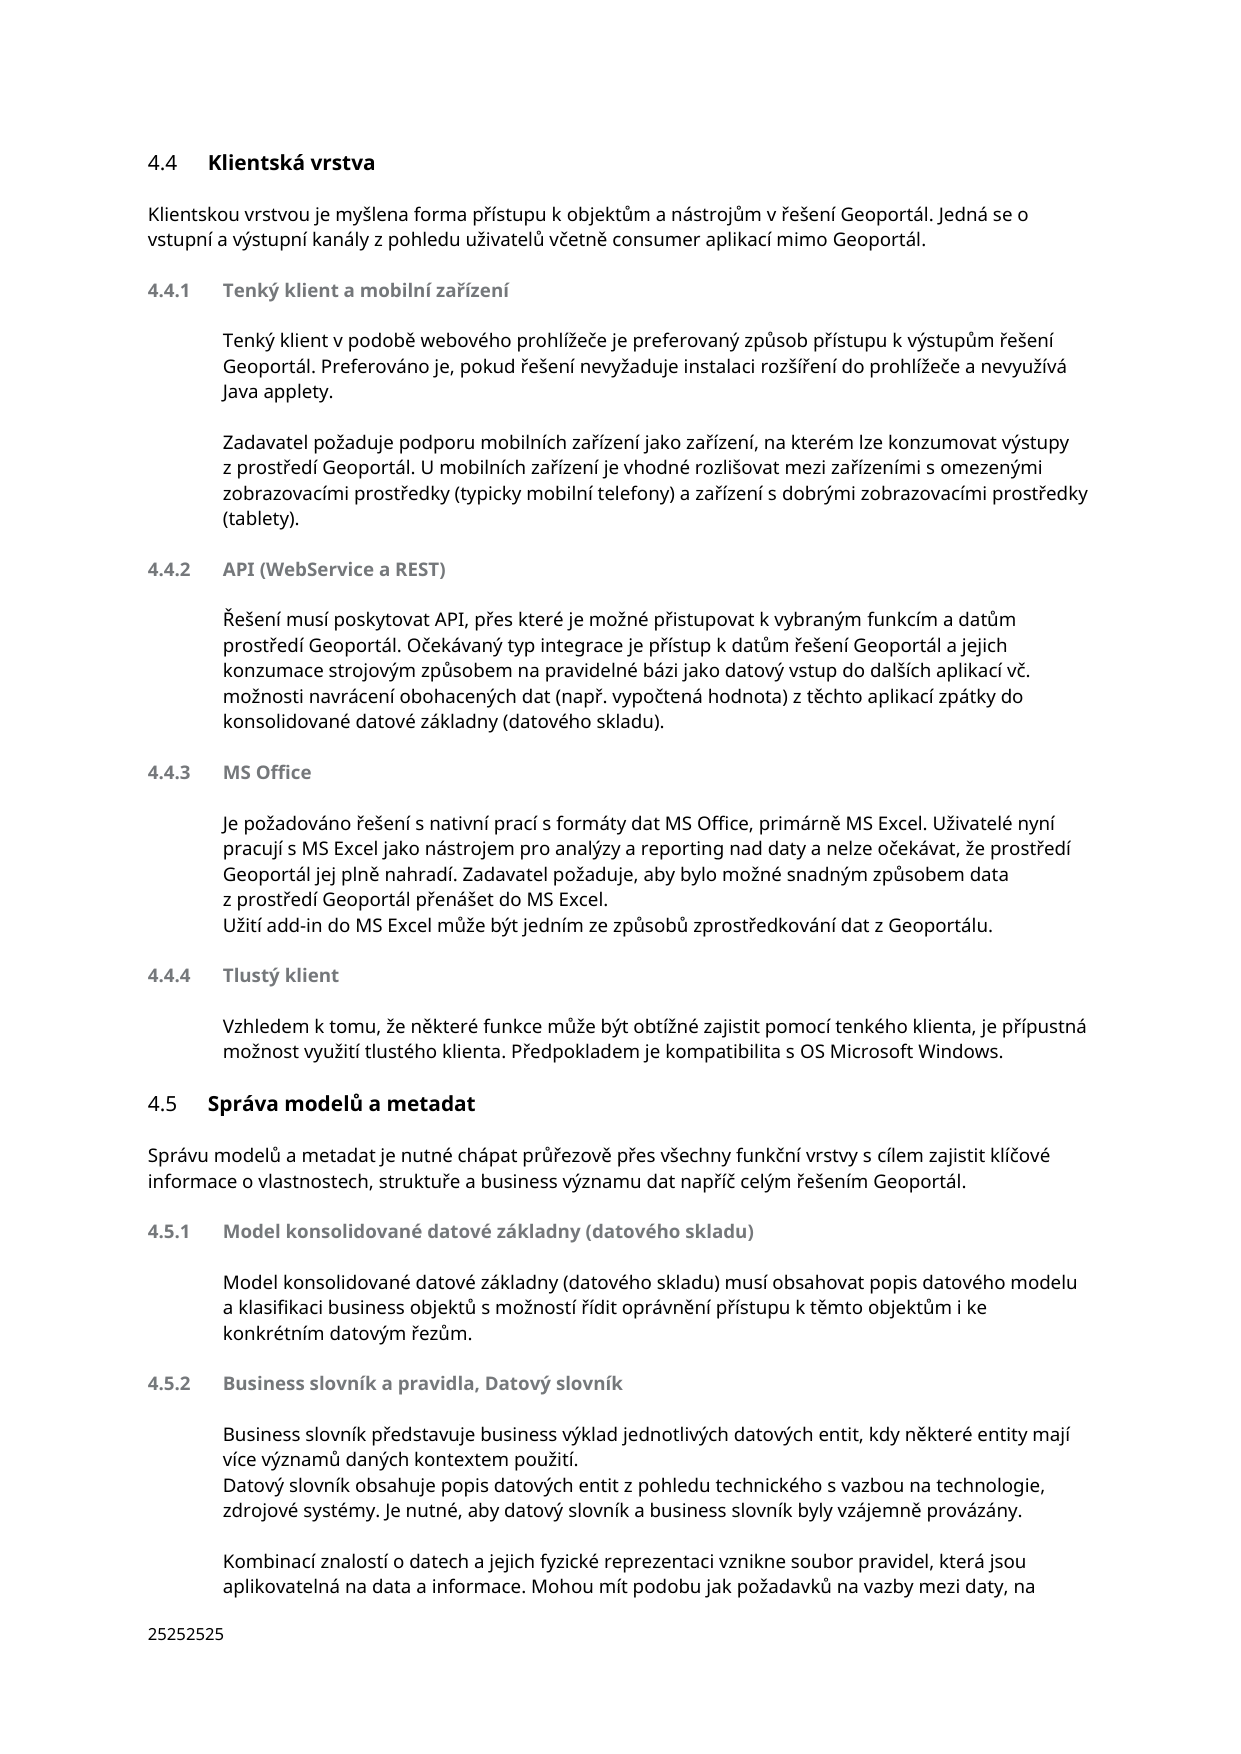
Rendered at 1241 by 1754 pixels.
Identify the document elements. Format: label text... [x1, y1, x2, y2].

text Business slovník představuje business výklad jednotlivých datových entit, kdy některé entity mají více významů daných kontextem použití. Datový slovník obsahuje popis datových entit z pohledu technického s vazbou na technologie, zdrojové systémy. Je nutné, aby datový slovník a business slovník byly vzájemně provázány. [223, 1421, 1093, 1523]
subtitle Business slovník a pravidla, Datový slovník [148, 1371, 1093, 1396]
subtitle Tlustý klient [148, 962, 1093, 988]
text Model konsolidované datové základny (datového skladu) musí obsahovat popis datového modelu a klasifikaci business objektů s možností řídit oprávnění přístupu k těmto objektům i ke konkrétním datovým řezům. [223, 1269, 1093, 1346]
text Vzhledem k tomu, že některé funkce může být obtížné zajistit pomocí tenkého klienta, je přípustná možnost využití tlustého klienta. Předpokladem je kompatibilita s OS Microsoft Windows. [223, 1013, 1093, 1064]
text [223, 1548, 1093, 1599]
text Správu modelů a metadat je nutné chápat průřezově přes všechny funkční vrstvy s cílem zajistit klíčové informace o vlastnostech, struktuře a business významu dat napříč celým řešením Geoportál. [148, 1142, 1093, 1193]
text Řešení musí poskytovat API, přes které je možné přistupovat k vybraným funkcím a datům prostředí Geoportál. Očekávaný typ integrace je přístup k datům řešení Geoportál a jejich konzumace strojovým způsobem na pravidelné bázi jako datový vstup do dalších aplikací vč. možnosti navrácení obohacených dat (např. vypočtená hodnota) z těchto aplikací zpátky do konsolidované datové základny (datového skladu). [223, 607, 1093, 734]
subtitle Klientská vrstva [148, 148, 1093, 176]
text Zadavatel požaduje podporu mobilních zařízení jako zařízení, na kterém lze konzumovat výstupy z prostředí Geoportál. U mobilních zařízení je vhodné rozlišovat mezi zařízeními s omezenými zobrazovacími prostředky (typicky mobilní telefony) a zařízení s dobrými zobrazovacími prostředky (tablety). [223, 429, 1093, 531]
subtitle Tenký klient a mobilní zařízení [148, 277, 1093, 303]
text Je požadováno řešení s nativní prací s formáty dat MS Office, primárně MS Excel. Uživatelé nyní pracují s MS Excel jako nástrojem pro analýzy a reporting nad daty a nelze očekávat, že prostředí Geoportál jej plně nahradí. Zadavatel požaduje, aby bylo možné snadným způsobem data z prostředí Geoportál přenášet do MS Excel. Užití add-in do MS Excel může být jedním ze způsobů zprostředkování dat z Geoportálu. [223, 810, 1093, 937]
subtitle API (WebService a REST) [148, 556, 1093, 582]
text Tenký klient v podobě webového prohlížeče je preferovaný způsob přístupu k výstupům řešení Geoportál. Preferováno je, pokud řešení nevyžaduje instalaci rozšíření do prohlížeče a nevyužívá Java applety. [223, 328, 1093, 404]
subtitle Správa modelů a metadat [148, 1089, 1093, 1117]
subtitle Model konsolidované datové základny (datového skladu) [148, 1218, 1093, 1244]
subtitle MS Office [148, 759, 1093, 785]
text Klientskou vrstvou je myšlena forma přístupu k objektům a nástrojům v řešení Geoportál. Jedná se o vstupní a výstupní kanály z pohledu uživatelů včetně consumer aplikací mimo Geoportál. [148, 201, 1093, 252]
